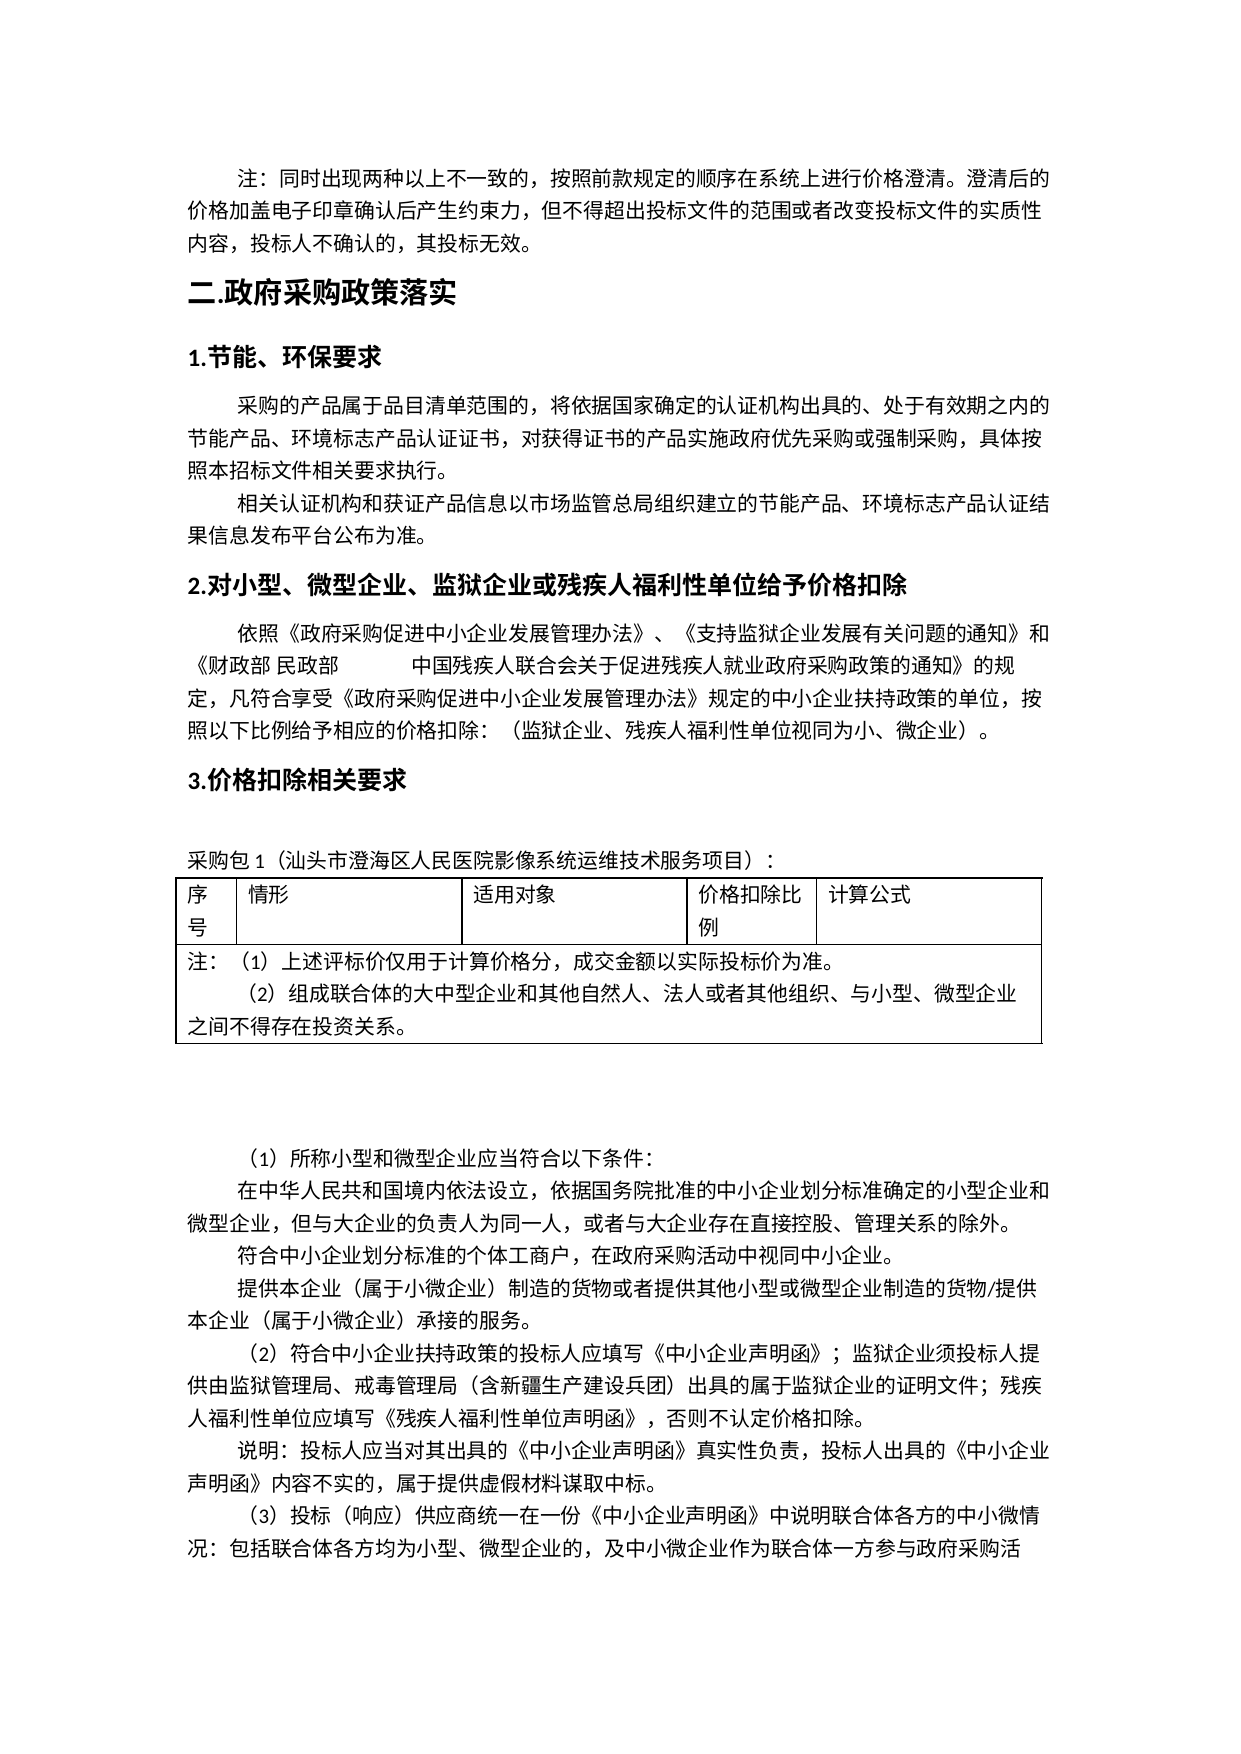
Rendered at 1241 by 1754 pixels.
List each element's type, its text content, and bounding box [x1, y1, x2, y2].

text 提供本企业（属于小微企业）制造的货物或者提供其他小型或微型企业制造的货物/提供本企业（属于小微企业）承接的服务。 [187, 1272, 1053, 1337]
text 在中华人民共和国境内依法设立，依据国务院批准的中小企业划分标准确定的小型企业和微型企业，但与大企业的负责人为同一人，或者与大企业存在直接控股、管理关系的除外。 [187, 1174, 1053, 1239]
table_header 序号 [177, 879, 236, 943]
text 说明：投标人应当对其出具的《中小企业声明函》真实性负责，投标人出具的《中小企业声明函》内容不实的，属于提供虚假材料谋取中标。 [187, 1434, 1053, 1499]
table_header 计算公式 [817, 879, 1041, 943]
text 采购包1（汕头市澄海区人民医院影像系统运维技术服务项目）： [187, 844, 1053, 877]
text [187, 1499, 1053, 1564]
table_header 情形 [237, 879, 461, 943]
text 相关认证机构和获证产品信息以市场监管总局组织建立的节能产品、环境标志产品认证结果信息发布平台公布为准。 [187, 487, 1053, 552]
text 1.节能、环保要求 [187, 324, 1053, 389]
text （2）符合中小企业扶持政策的投标人应填写《中小企业声明函》；监狱企业须投标人提供由监狱管理局、戒毒管理局（含新疆生产建设兵团）出具的属于监狱企业的证明文件；残疾人福利性单位应填写《残疾人福利性单位声明函》，否则不认定价格扣除。 [187, 1337, 1053, 1434]
text 3.价格扣除相关要求 [187, 747, 1053, 812]
table_header 适用对象 [463, 879, 686, 943]
text 符合中小企业划分标准的个体工商户，在政府采购活动中视同中小企业。 [187, 1239, 1053, 1272]
text 依照《政府采购促进中小企业发展管理办法》、《支持监狱企业发展有关问题的通知》和《财政部 民政部 中国残疾人联合会关于促进残疾人就业政府采购政策的通知》的规定，凡符合享受《政府采购促进中小企业发展管理办法》规定的中小企业扶持政策的单位，按照以下比例给予相应的价格扣除：（监狱企业、残疾人福利性单位视同为小、微企业）。 [187, 617, 1053, 747]
text （1）所称小型和微型企业应当符合以下条件： [187, 1142, 1053, 1174]
text 采购的产品属于品目清单范围的，将依据国家确定的认证机构出具的、处于有效期之内的节能产品、环境标志产品认证证书，对获得证书的产品实施政府优先采购或强制采购，具体按照本招标文件相关要求执行。 [187, 389, 1053, 487]
text 二.政府采购政策落实 [187, 259, 1053, 324]
text 2.对小型、微型企业、监狱企业或残疾人福利性单位给予价格扣除 [187, 552, 1053, 617]
table_cell 注：（1）上述评标价仅用于计算价格分，成交金额以实际投标价为准。 （2）组成联合体的大中型企业和其他自然人、法人或者其他组织、与小型、微型企业之间不得存在投资关系。 [177, 945, 1041, 1043]
text 注：同时出现两种以上不一致的，按照前款规定的顺序在系统上进行价格澄清。澄清后的价格加盖电子印章确认后产生约束力，但不得超出投标文件的范围或者改变投标文件的实质性内容，投标人不确认的，其投标无效。 [187, 162, 1053, 259]
table_header 价格扣除比例 [688, 879, 816, 943]
